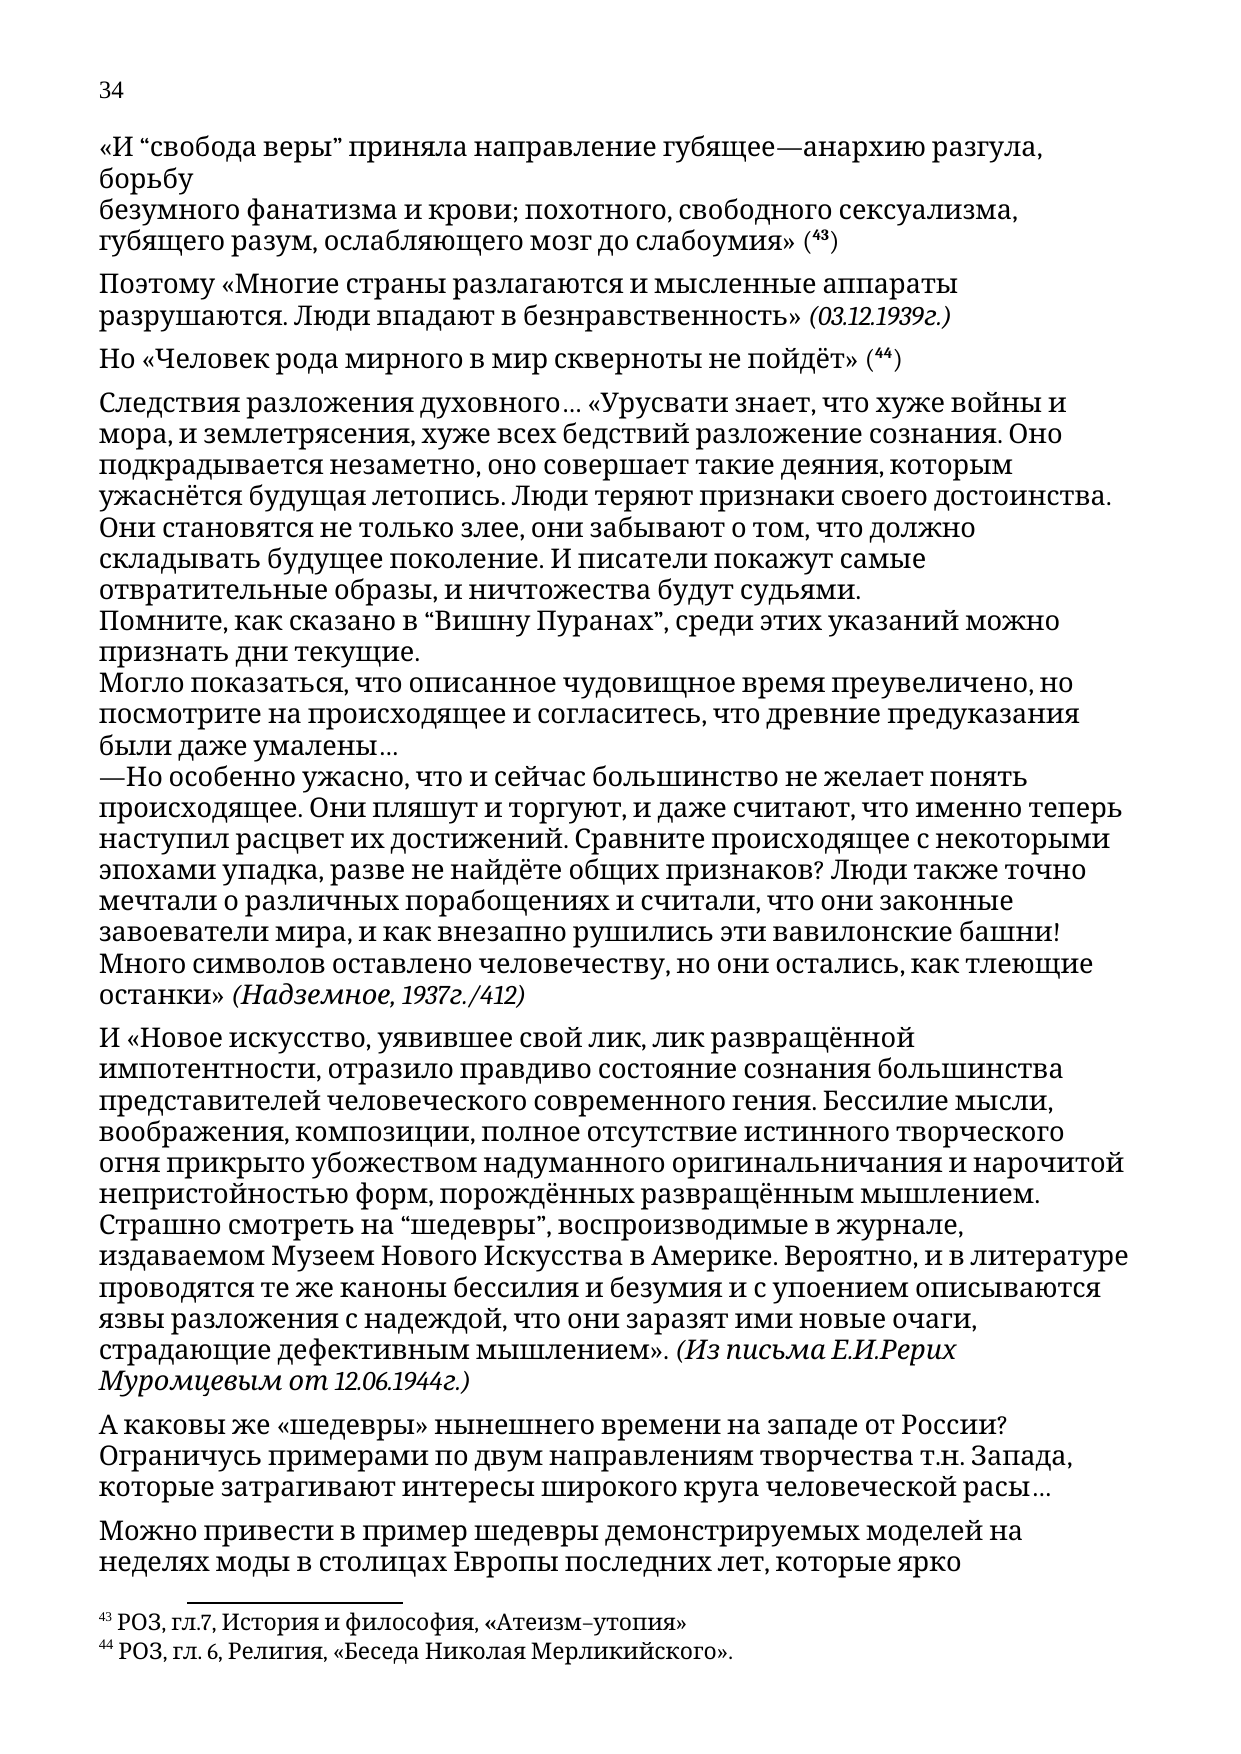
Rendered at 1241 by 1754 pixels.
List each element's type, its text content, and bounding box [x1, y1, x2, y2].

text Поэтому «Многие страны разлагаются и мысленные аппараты разрушаются. Люди впадают в безнравственность» (03.12.1939г.) [98, 269, 1132, 332]
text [98, 1516, 1132, 1578]
text безумного фанатизма и крови; похотного, свободного сексуализма, губящего разум, ослабляющего мозг до слабоумия» () [98, 195, 1132, 257]
text Помните, как сказано в “Вишну Пуранах”, среди этих указаний можно признать дни текущие. [98, 606, 1132, 668]
text Могло показаться, что описанное чудовищное время преувеличено, но посмотрите на происходящее и согласитесь, что древние предуказания были даже умалены… [98, 668, 1132, 762]
text И «Новое искусство, уявившее свой лик, лик развращённой импотентности, отразило правдиво состояние сознания большинства представителей человеческого современного гения. Бессилие мысли, воображения, композиции, полное отсутствие истинного творческого огня прикрыто убожеством надуманного оригинальничания и нарочитой непристойностью форм, порождённых развращённым мышлением. Страшно смотреть на “шедевры”, воспроизводимые в журнале, издаваемом Музеем Нового Искусства в Америке. Вероятно, и в литературе проводятся те же каноны бессилия и безумия и с упоением описываются язвы разложения с надеждой, что они заразят ими новые очаги, страдающие дефективным мышлением». (Из письма Е.И.Рерих Муромцевым от 12.06.1944г.) [98, 1023, 1132, 1397]
text «И “свобода веры” приняла направление губящее—анархию разгула, борьбу [98, 132, 1132, 195]
text А каковы же «шедевры» нынешнего времени на западе от России? Ограничусь примерами по двум направлениям творчества т.н. Запада, которые затрагивают интересы широкого круга человеческой расы… [98, 1410, 1132, 1503]
text Следствия разложения духовного… «Урусвати знает, что хуже войны и мора, и землетрясения, хуже всех бедствий разложение сознания. Оно подкрадывается незаметно, оно совершает такие деяния, которым ужаснётся будущая летопись. Люди теряют признаки своего достоинства. Они становятся не только злее, они забывают о том, что должно складывать будущее поколение. И писатели покажут самые отвратительные образы, и ничтожества будут судьями. [98, 388, 1132, 606]
text —Но особенно ужасно, что и сейчас большинство не желает понять происходящее. Они пляшут и торгуют, и даже считают, что именно теперь наступил расцвет их достижений. Сравните происходящее с некоторыми эпохами упадка, разве не найдёте общих признаков? Люди также точно мечтали о различных порабощениях и считали, что они законные завоеватели мира, и как внезапно рушились эти вавилонские башни! Много символов оставлено человечеству, но они остались, как тлеющие останки» (Надземное, 1937г./412) [98, 762, 1132, 1011]
text Но «Человек рода мирного в мир скверноты не пойдёт» () [98, 344, 1132, 376]
